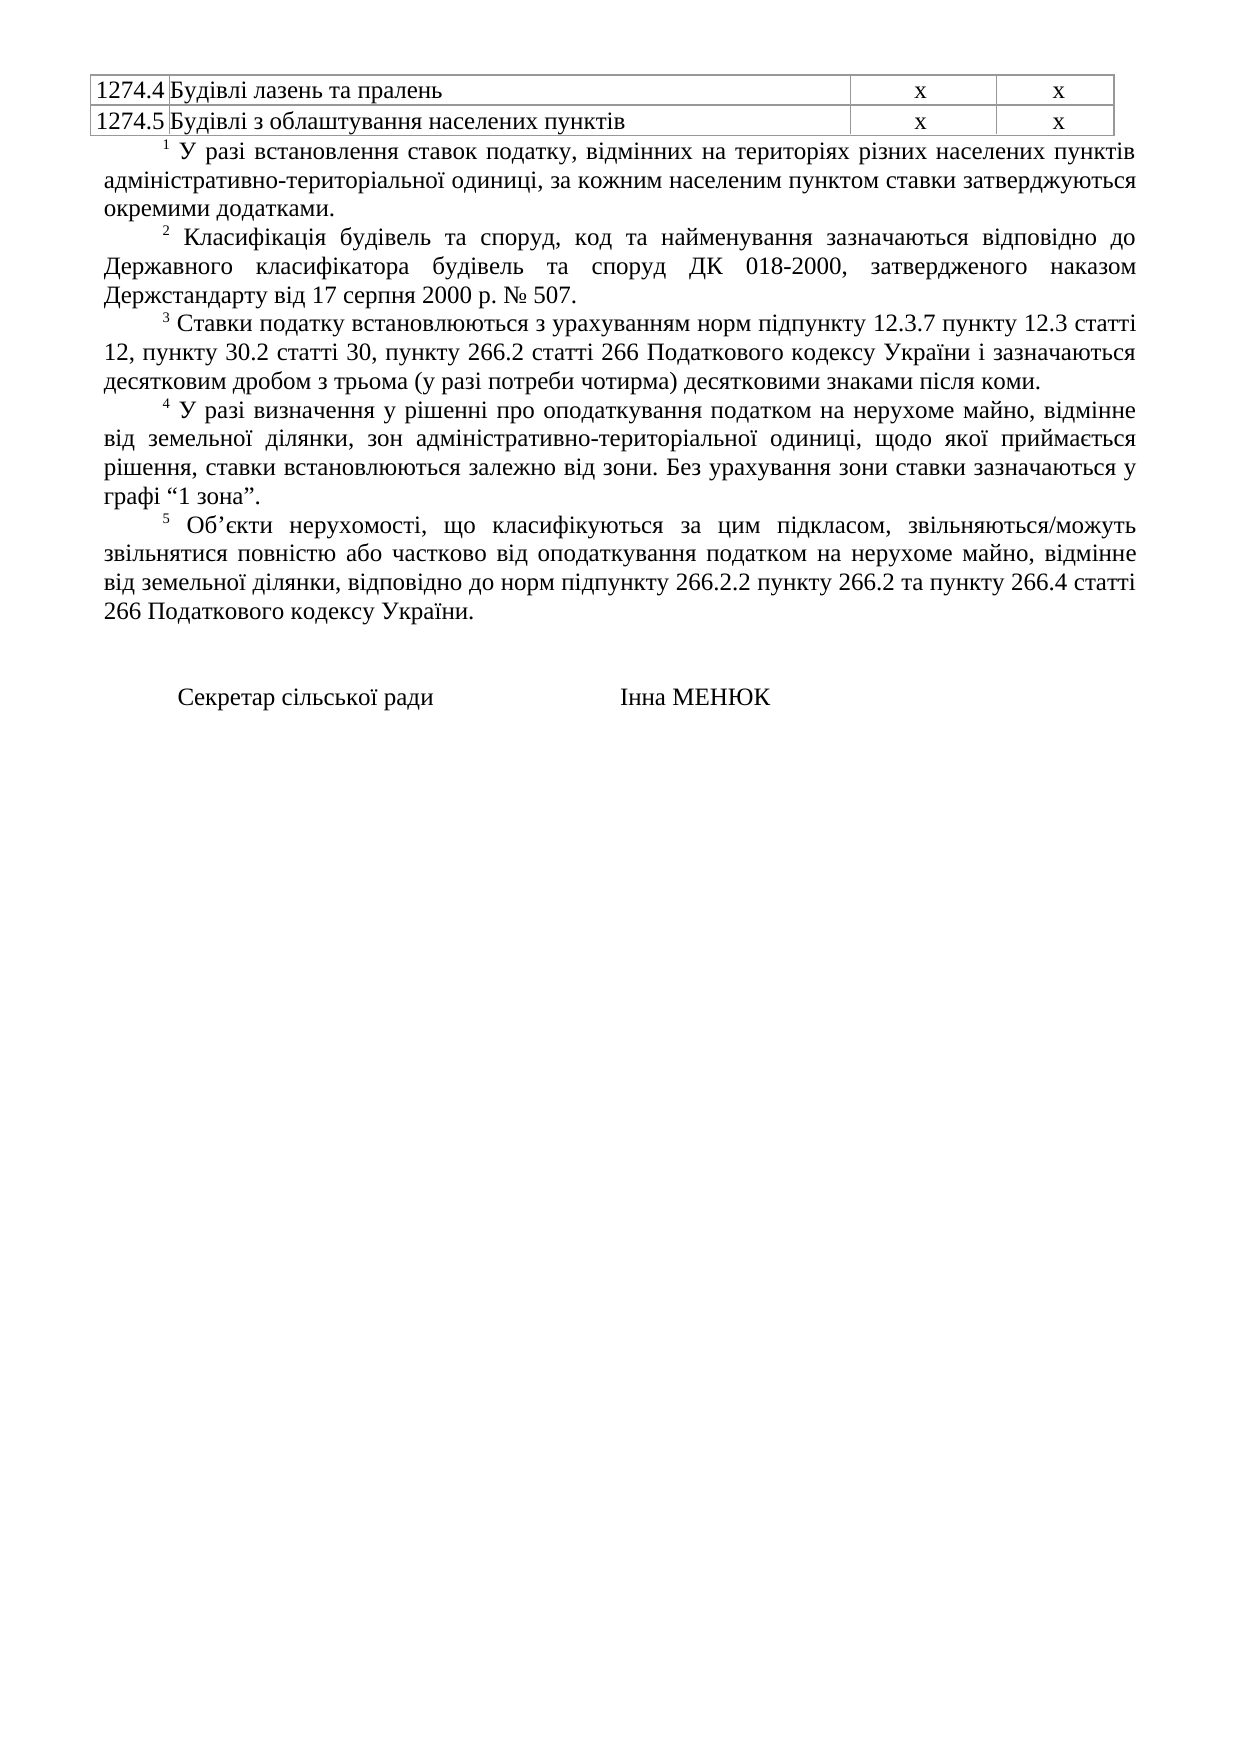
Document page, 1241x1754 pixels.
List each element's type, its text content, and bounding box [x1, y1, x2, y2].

table_cell х [851, 106, 996, 134]
text 2 Класифікація будівель та споруд, код та найменування зазначаються відповідно до Державного класифікатора будівель та споруд ДК 018-2000, затвердженого наказом Держстандарту від 17 серпня 2000 р. № 507. [103, 222, 1137, 308]
table_cell х [851, 76, 996, 104]
text 4 У разі визначення у рішенні про оподаткування податком на нерухоме майно, відмінне від земельної ділянки, зон адміністративно-територіальної одиниці, щодо якої приймається рішення, ставки встановлюються залежно від зони. Без урахування зони ставки зазначаються у графі “1 зона”. [103, 395, 1137, 510]
text 1 У разі встановлення ставок податку, відмінних на територіях різних населених пунктів адміністративно-територіальної одиниці, за кожним населеним пунктом ставки затверджуються окремими додатками. [103, 136, 1137, 222]
table_cell х [997, 76, 1113, 104]
table_cell Будівлі лазень та пралень [170, 76, 850, 104]
table_cell х [997, 106, 1113, 134]
text 5 Об’єкти нерухомості, що класифікуються за цим підкласом, звільняються/можуть звільнятися повністю або частково від оподаткування податком на нерухоме майно, відмінне від земельної ділянки, відповідно до норм підпункту 266.2.2 пункту 266.2 та пункту 266.4 статті 266 Податкового кодексу України. [103, 510, 1137, 625]
table_cell 1274.4 [91, 76, 169, 104]
text Секретар сільської ради Інна МЕНЮК [103, 682, 1181, 711]
text 3 Ставки податку встановлюються з урахуванням норм підпункту 12.3.7 пункту 12.3 статті 12, пункту 30.2 статті 30, пункту 266.2 статті 266 Податкового кодексу України і зазначаються десятковим дробом з трьома (у разі потреби чотирма) десятковими знаками після коми. [103, 308, 1137, 395]
table_cell Будівлі з облаштування населених пунктів [170, 106, 850, 134]
table_cell 1274.5 [91, 106, 169, 134]
